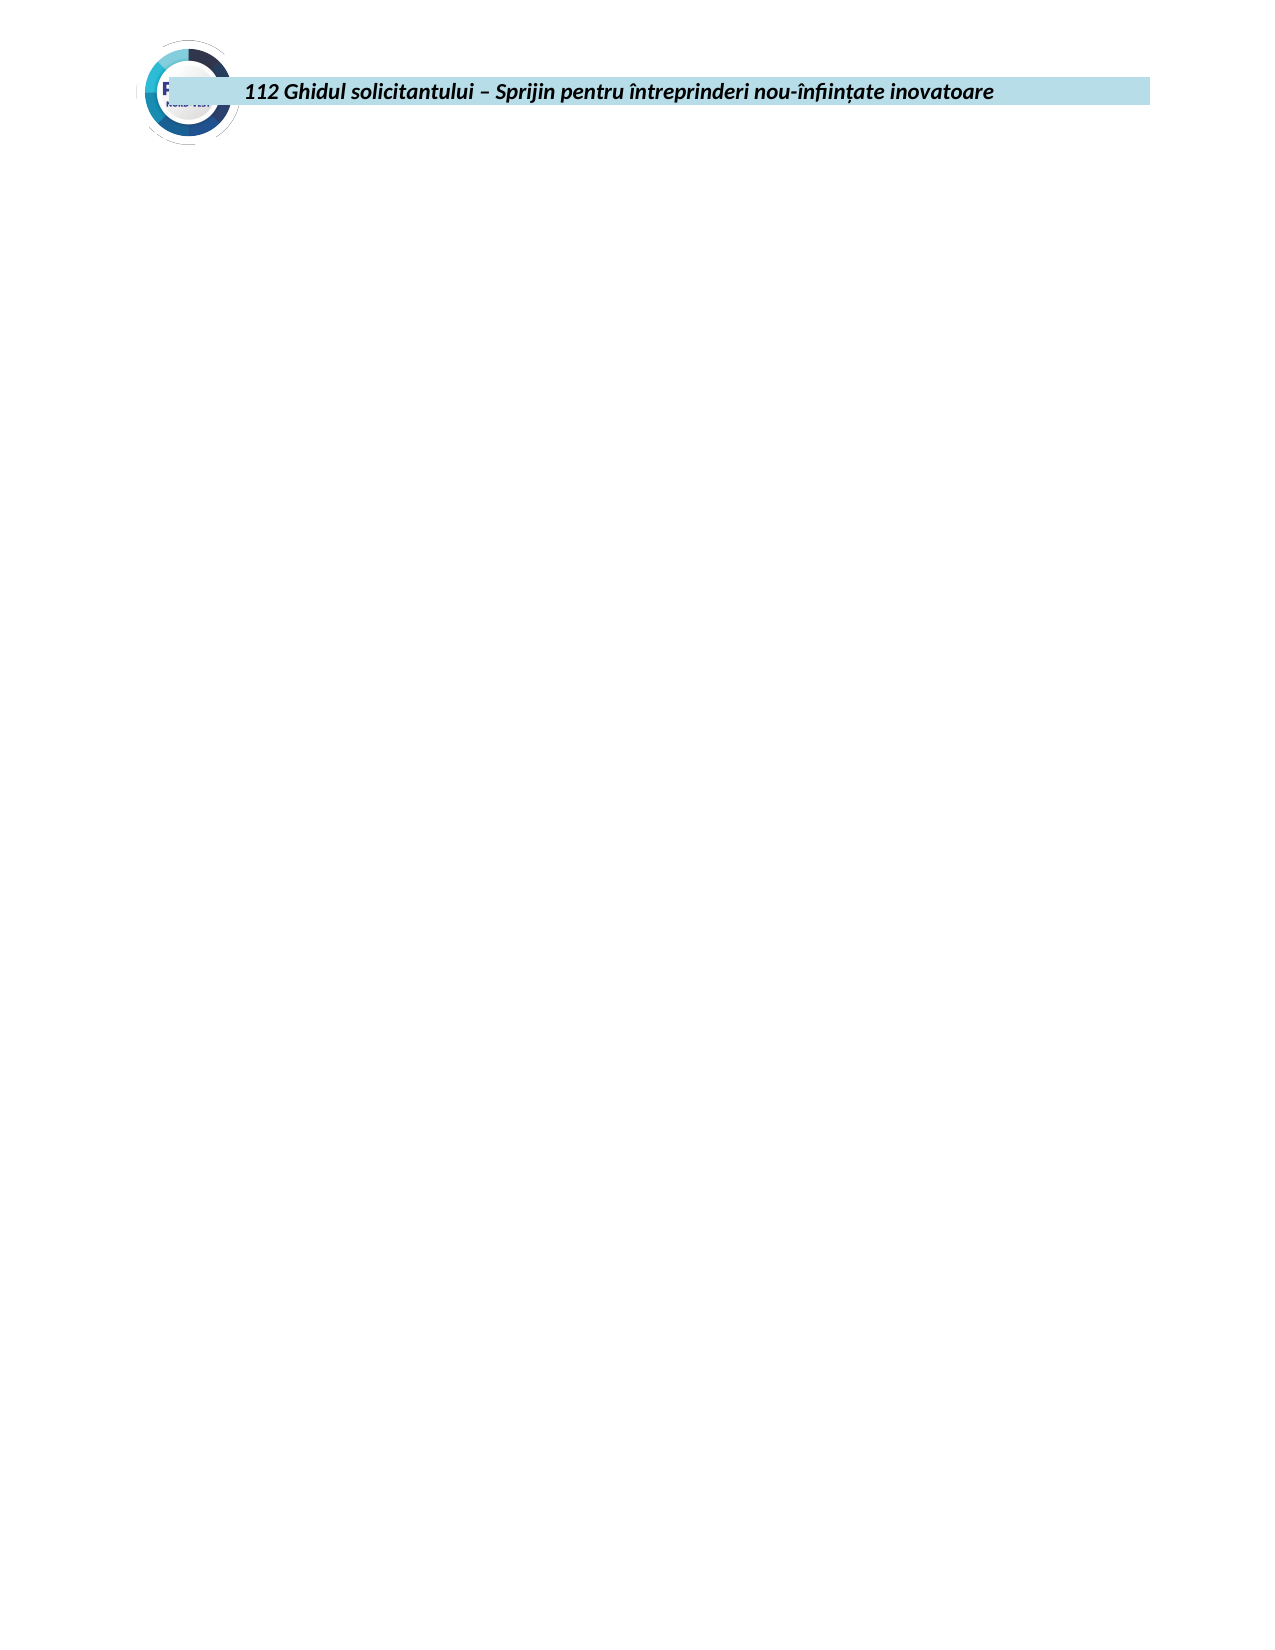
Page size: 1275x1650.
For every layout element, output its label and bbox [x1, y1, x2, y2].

picture [136, 40, 241, 145]
